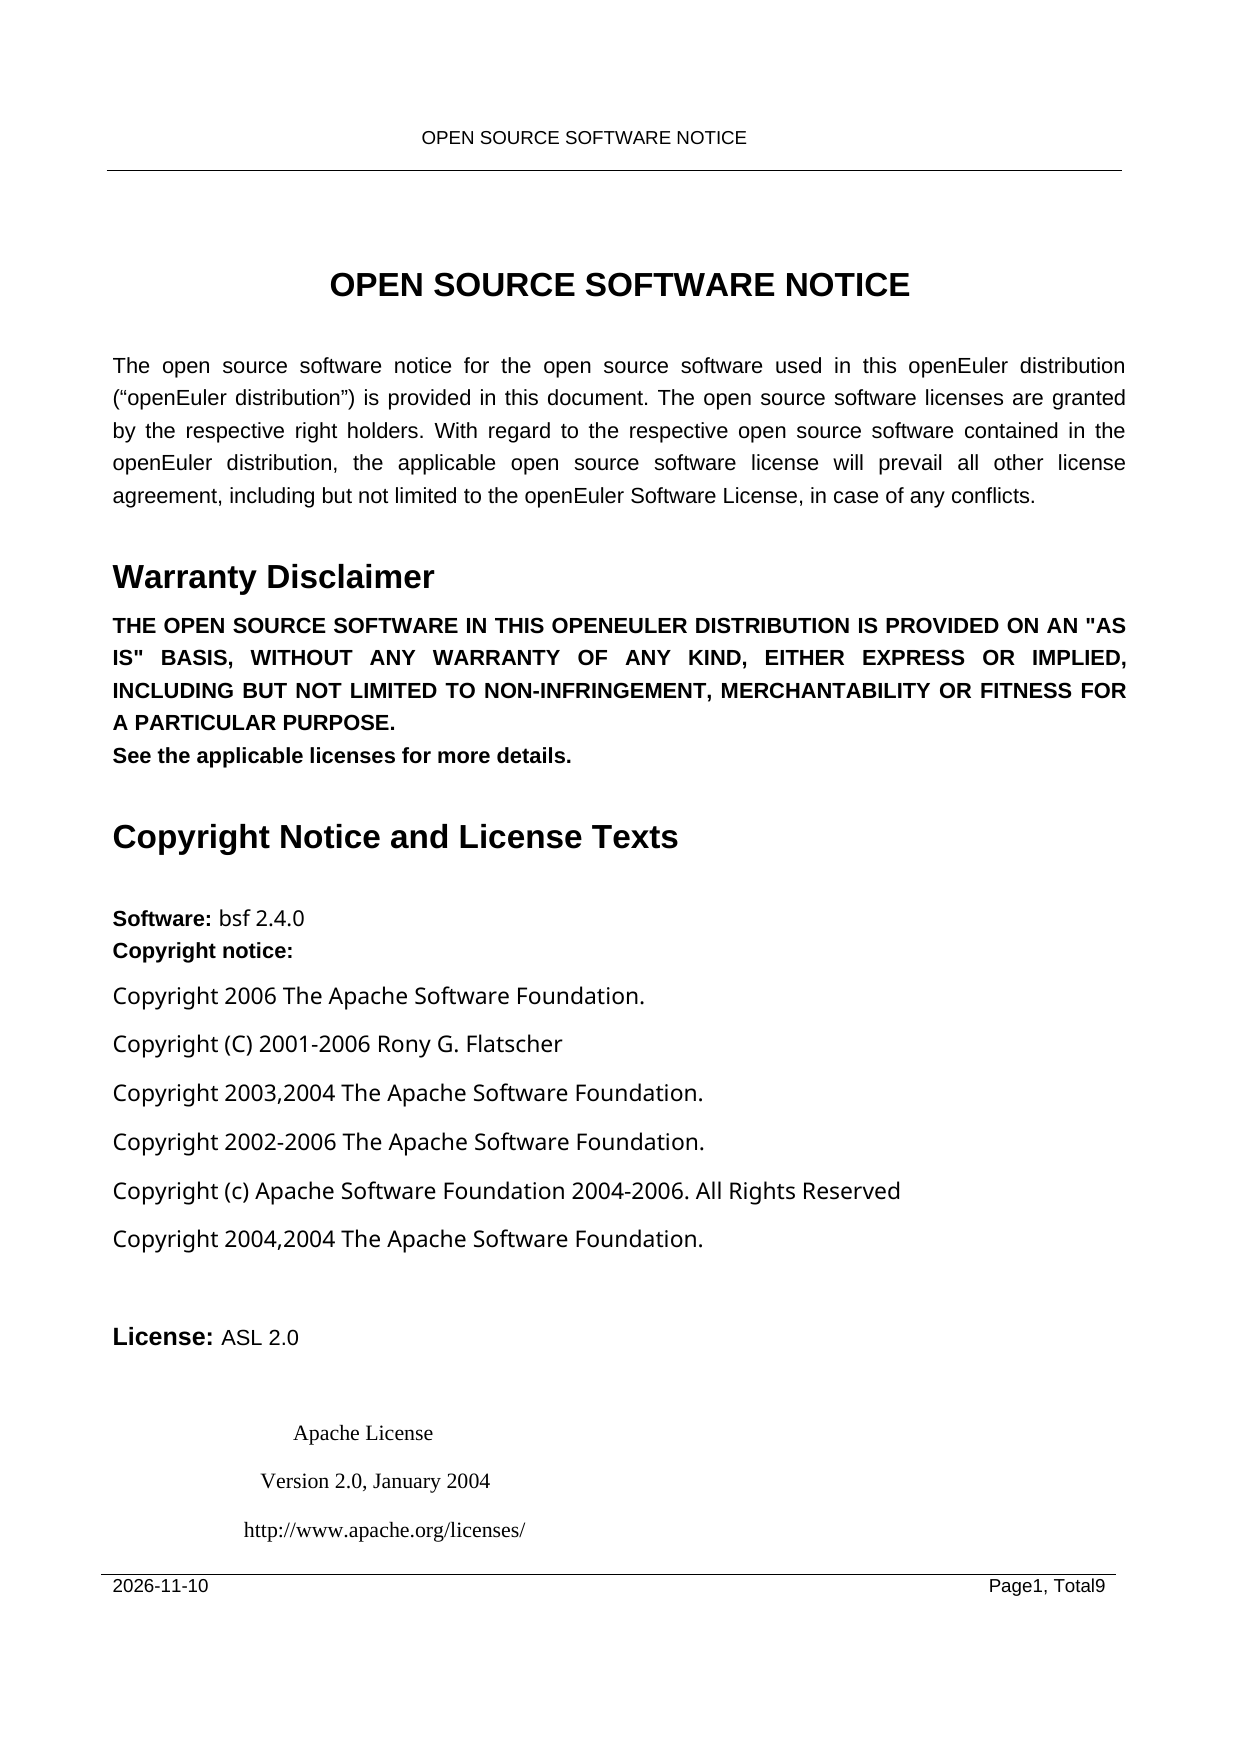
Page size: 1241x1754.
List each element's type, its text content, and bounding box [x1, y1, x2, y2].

text Warranty Disclaimer [112, 544, 1128, 609]
text OPEN SOURCE SOFTWARE NOTICE [112, 251, 1128, 316]
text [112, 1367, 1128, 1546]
text Software: bsf 2.4.0 [112, 901, 1128, 934]
text THE OPEN SOURCE SOFTWARE IN THIS OPENEULER DISTRIBUTION IS PROVIDED ON AN "AS IS" BASIS, WITHOUT ANY WARRANTY OF ANY KIND, EITHER EXPRESS OR IMPLIED, INCLUDING BUT NOT LIMITED TO NON-INFRINGEMENT, MERCHANTABILITY OR FITNESS FOR A PARTICULAR PURPOSE. See the applicable licenses for more details. [112, 609, 1128, 771]
text Copyright notice: [112, 934, 1128, 966]
text License: ASL 2.0 [112, 1320, 1128, 1353]
text Copyright Notice and License Texts [112, 804, 1128, 869]
text The open source software notice for the open source software used in this openEuler distribution (“openEuler distribution”) is provided in this document. The open source software licenses are granted by the respective right holders. With regard to the respective open source software contained in the openEuler distribution, the applicable open source software license will prevail all other license agreement, including but not limited to the openEuler Software License, in case of any conflicts. [112, 349, 1128, 511]
text Copyright 2006 The Apache Software Foundation. Copyright (C) 2001-2006 Rony G. Flatscher Copyright 2003,2004 The Apache Software Foundation. Copyright 2002-2006 The Apache Software Foundation. Copyright (c) Apache Software Foundation 2004-2006. All Rights Reserved Copyright 2004,2004 The Apache Software Foundation. [112, 979, 1128, 1304]
